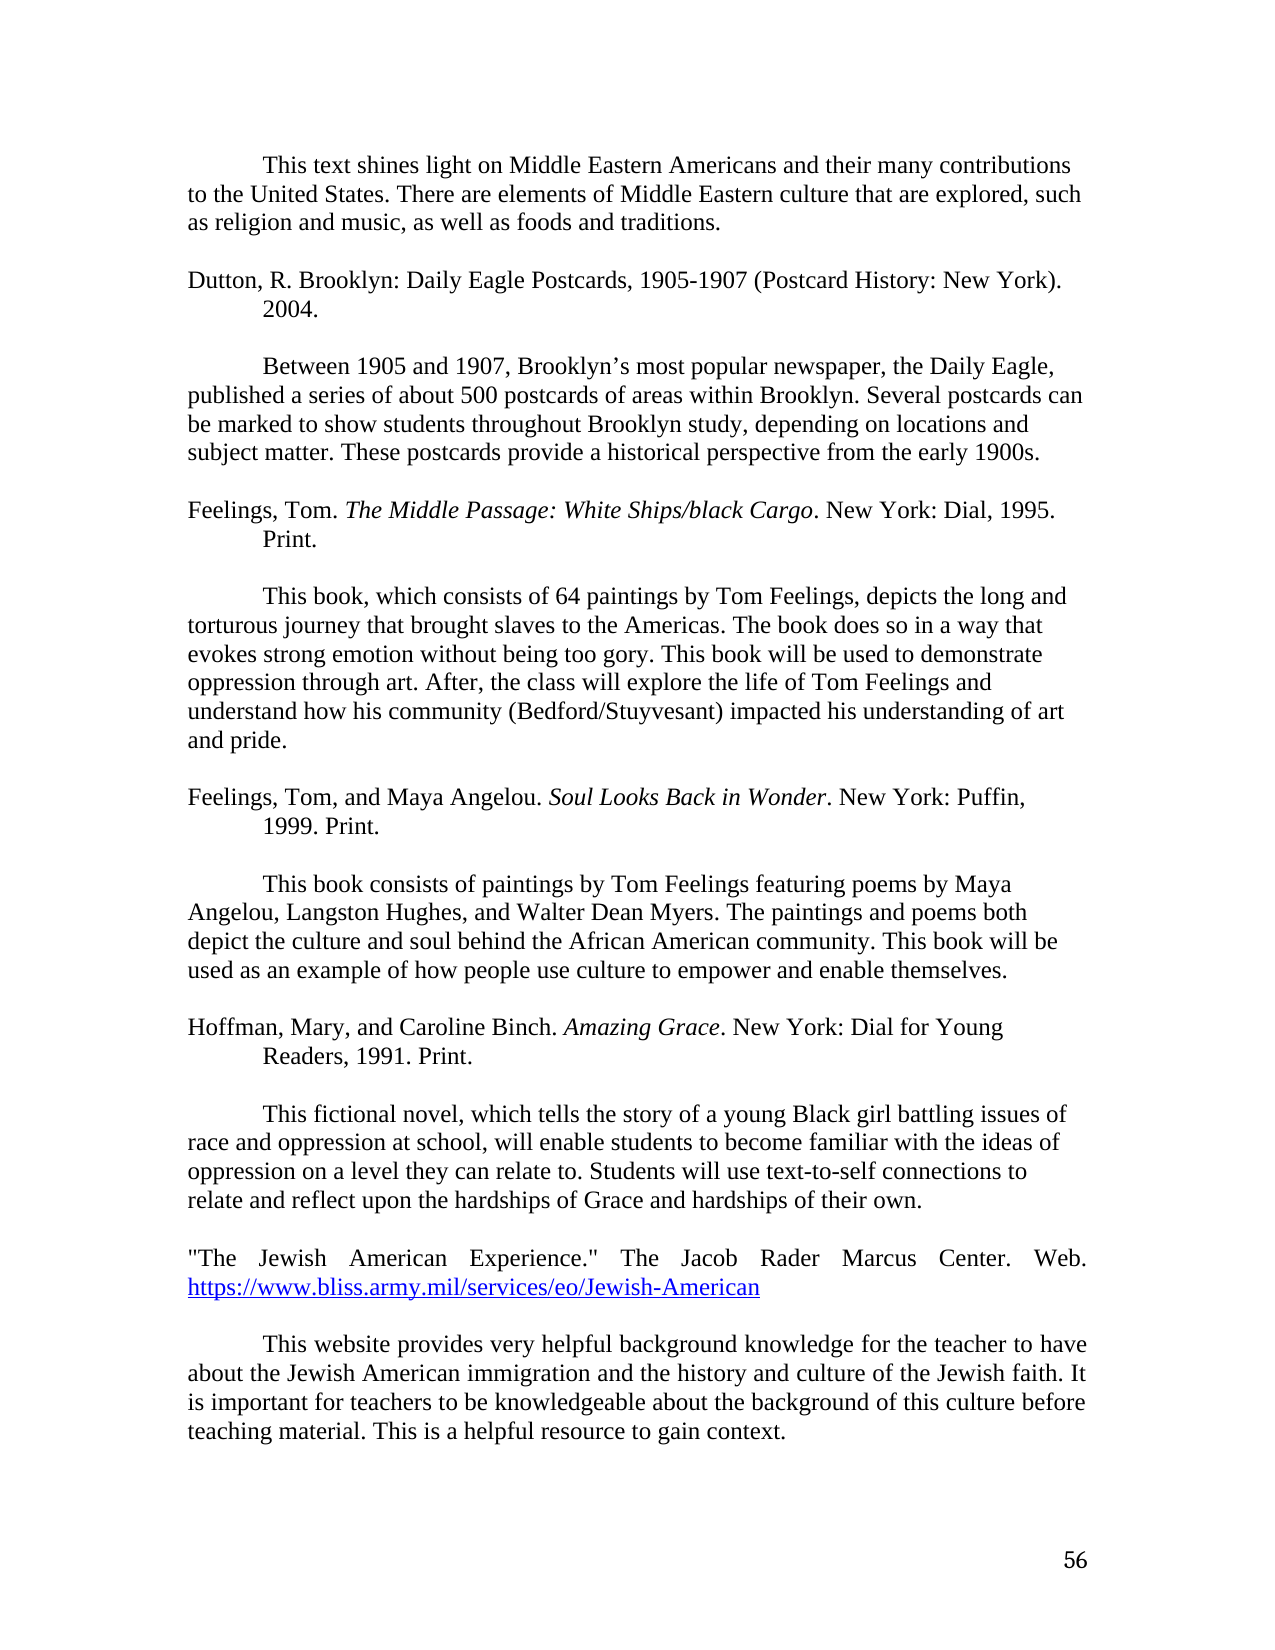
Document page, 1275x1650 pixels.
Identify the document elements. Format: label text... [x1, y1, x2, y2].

text Between 1905 and 1907, Brooklyn’s most popular newspaper, the Daily Eagle, published a series of about 500 postcards of areas within Brooklyn. Several postcards can be marked to show students throughout Brooklyn study, depending on locations and subject matter. These postcards provide a historical perspective from the early 1900s. [187, 351, 1087, 466]
text This book consists of paintings by Tom Feelings featuring poems by Maya Angelou, Langston Hughes, and Walter Dean Myers. The paintings and poems both depict the culture and soul behind the African American community. This book will be used as an example of how people use culture to empower and enable themselves. [187, 869, 1087, 984]
text Hoffman, Mary, and Caroline Binch. Amazing Grace. New York: Dial for Young [187, 1012, 1087, 1041]
text Feelings, Tom, and Maya Angelou. Soul Looks Back in Wonder. New York: Puffin, [187, 782, 1087, 811]
text Print. [187, 524, 1087, 552]
text This website provides very helpful background knowledge for the teacher to have about the Jewish American immigration and the history and culture of the Jewish faith. It is important for teachers to be knowledgeable about the background of this culture before teaching material. This is a helpful resource to gain context. [187, 1329, 1087, 1444]
text This book, which consists of 64 paintings by Tom Feelings, depicts the long and torturous journey that brought slaves to the Americas. The book does so in a way that evokes strong emotion without being too gory. This book will be used to demonstrate oppression through art. After, the class will explore the life of Tom Feelings and understand how his community (Bedford/Stuyvesant) impacted his understanding of art and pride. [187, 581, 1087, 754]
text Dutton, R. Brooklyn: Daily Eagle Postcards, 1905-1907 (Postcard History: New York). [187, 265, 1087, 294]
text 1999. Print. [187, 811, 1087, 840]
text "The Jewish American Experience." The Jacob Rader Marcus Center. Web. https://www.bliss.army.mil/services/eo/Jewish-American [187, 1243, 1087, 1300]
text 2004. [187, 294, 1087, 322]
text This text shines light on Middle Eastern Americans and their many contributions to the United States. There are elements of Middle Eastern culture that are explored, such as religion and music, as well as foods and traditions. [187, 150, 1087, 236]
text This fictional novel, which tells the story of a young Black girl battling issues of race and oppression at school, will enable students to become familiar with the ideas of oppression on a level they can relate to. Students will use text-to-self connections to relate and reflect upon the hardships of Grace and hardships of their own. [187, 1099, 1087, 1214]
text Feelings, Tom. The Middle Passage: White Ships/black Cargo. New York: Dial, 1995. [187, 495, 1087, 524]
text Readers, 1991. Print. [187, 1041, 1087, 1070]
